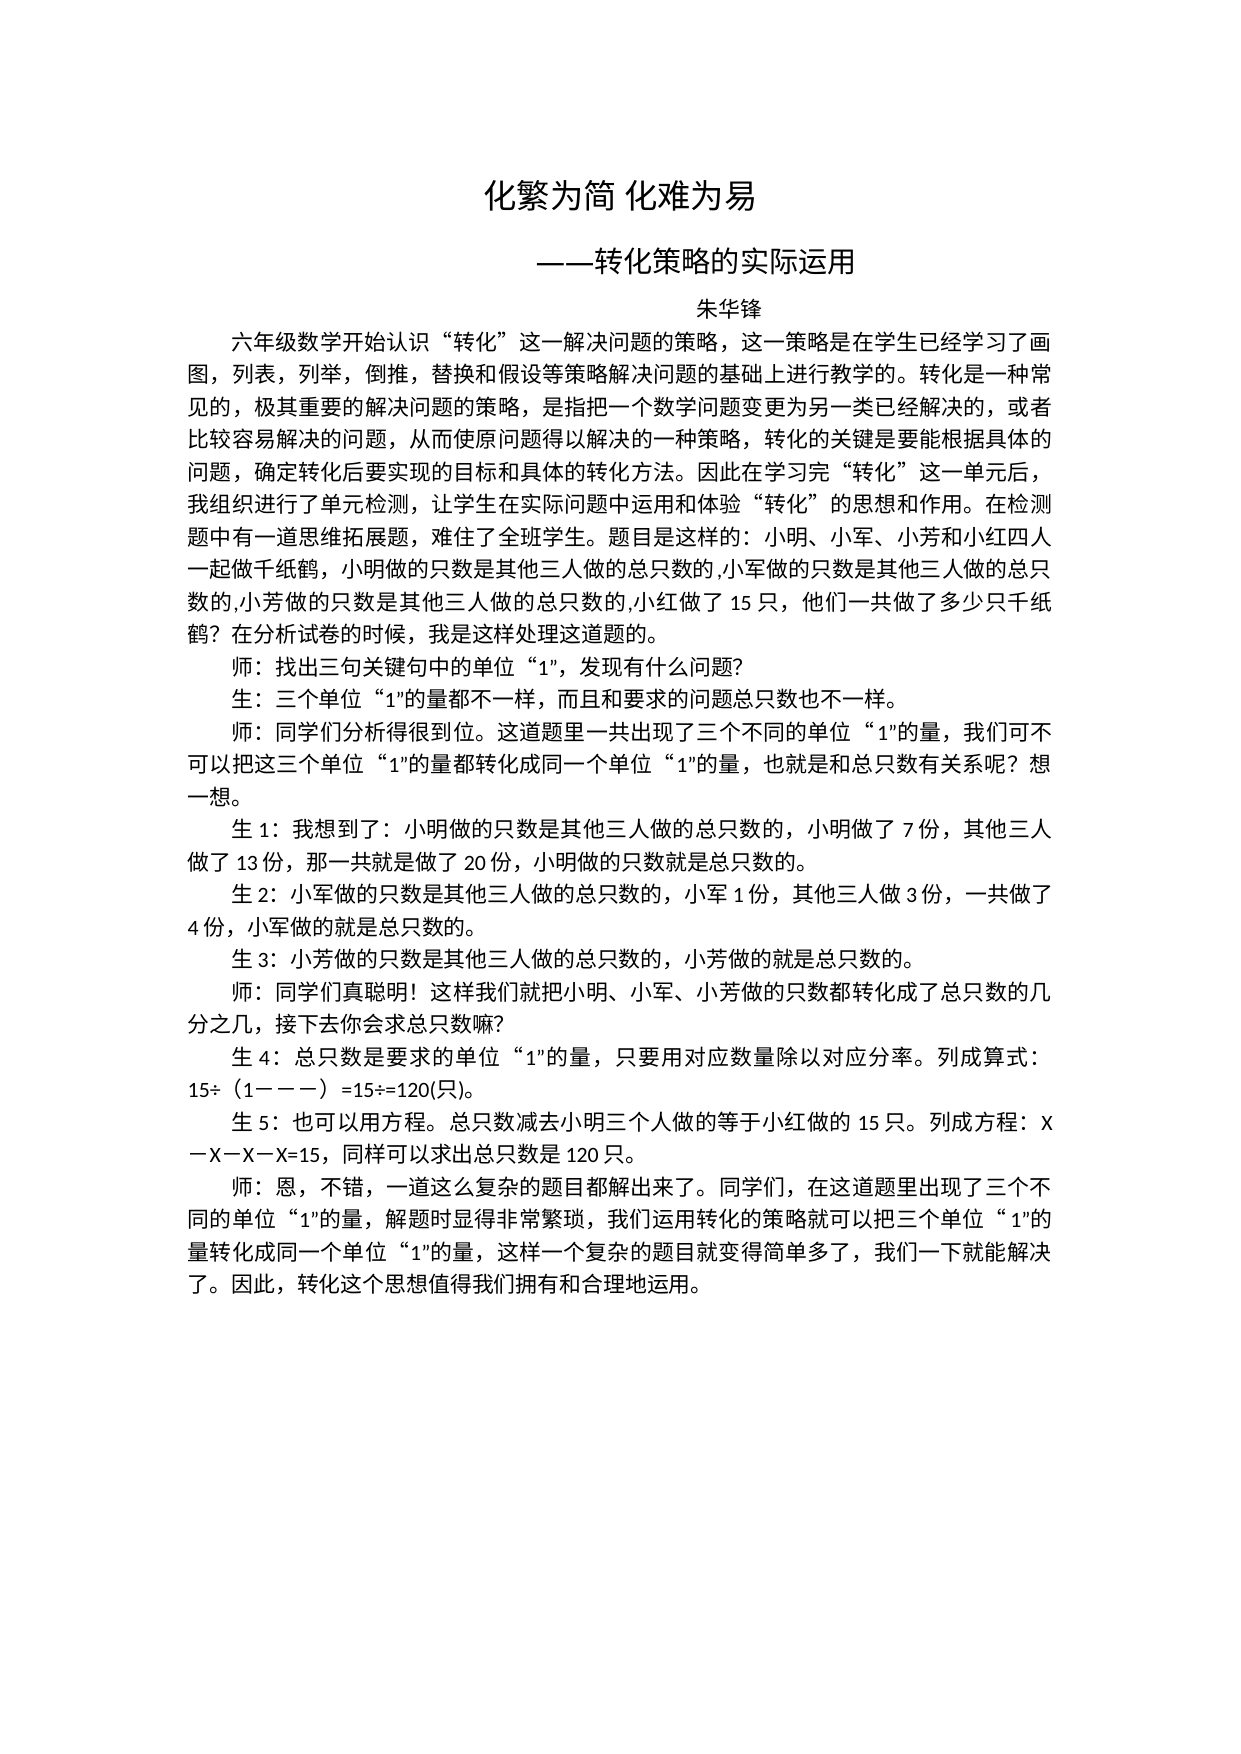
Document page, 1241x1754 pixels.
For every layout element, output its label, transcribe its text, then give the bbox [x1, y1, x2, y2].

text 生1：我想到了：小明做的只数是其他三人做的总只数的，小明做了7份，其他三人做了13份，那一共就是做了20份，小明做的只数就是总只数的。 [187, 812, 1053, 877]
text 生：三个单位“1”的量都不一样，而且和要求的问题总只数也不一样。 [187, 682, 1053, 714]
text 生4：总只数是要求的单位“1”的量，只要用对应数量除以对应分率。列成算式：15÷（1－－－）=15÷=120(只)。 [187, 1039, 1053, 1104]
text 朱华锋 [187, 292, 1053, 324]
text 六年级数学开始认识“转化”这一解决问题的策略，这一策略是在学生已经学习了画图，列表，列举，倒推，替换和假设等策略解决问题的基础上进行教学的。转化是一种常见的，极其重要的解决问题的策略，是指把一个数学问题变更为另一类已经解决的，或者比较容易解决的问题，从而使原问题得以解决的一种策略，转化的关键是要能根据具体的问题，确定转化后要实现的目标和具体的转化方法。因此在学习完“转化”这一单元后，我组织进行了单元检测，让学生在实际问题中运用和体验“转化”的思想和作用。在检测题中有一道思维拓展题，难住了全班学生。题目是这样的：小明、小军、小芳和小红四人一起做千纸鹤，小明做的只数是其他三人做的总只数的,小军做的只数是其他三人做的总只数的,小芳做的只数是其他三人做的总只数的,小红做了15只，他们一共做了多少只千纸鹤？在分析试卷的时候，我是这样处理这道题的。 [187, 324, 1053, 649]
text 生5：也可以用方程。总只数减去小明三个人做的等于小红做的15只。列成方程：X－X－X－X=15，同样可以求出总只数是120只。 [187, 1104, 1053, 1169]
text ——转化策略的实际运用 [187, 227, 1053, 292]
text 师：找出三句关键句中的单位“1”，发现有什么问题？ [187, 649, 1053, 682]
text 师：同学们分析得很到位。这道题里一共出现了三个不同的单位“1”的量，我们可不可以把这三个单位“1”的量都转化成同一个单位“1”的量，也就是和总只数有关系呢？想一想。 [187, 714, 1053, 812]
text 师：恩，不错，一道这么复杂的题目都解出来了。同学们，在这道题里出现了三个不同的单位“1”的量，解题时显得非常繁琐，我们运用转化的策略就可以把三个单位“1”的量转化成同一个单位“1”的量，这样一个复杂的题目就变得简单多了，我们一下就能解决了。因此，转化这个思想值得我们拥有和合理地运用。 [187, 1169, 1053, 1299]
text 生3：小芳做的只数是其他三人做的总只数的，小芳做的就是总只数的。 [187, 942, 1053, 974]
text 生2：小军做的只数是其他三人做的总只数的，小军1份，其他三人做3份，一共做了4份，小军做的就是总只数的。 [187, 877, 1053, 942]
text 师：同学们真聪明！这样我们就把小明、小军、小芳做的只数都转化成了总只数的几分之几，接下去你会求总只数嘛？ [187, 974, 1053, 1039]
text 化繁为简 化难为易 [187, 162, 1053, 227]
